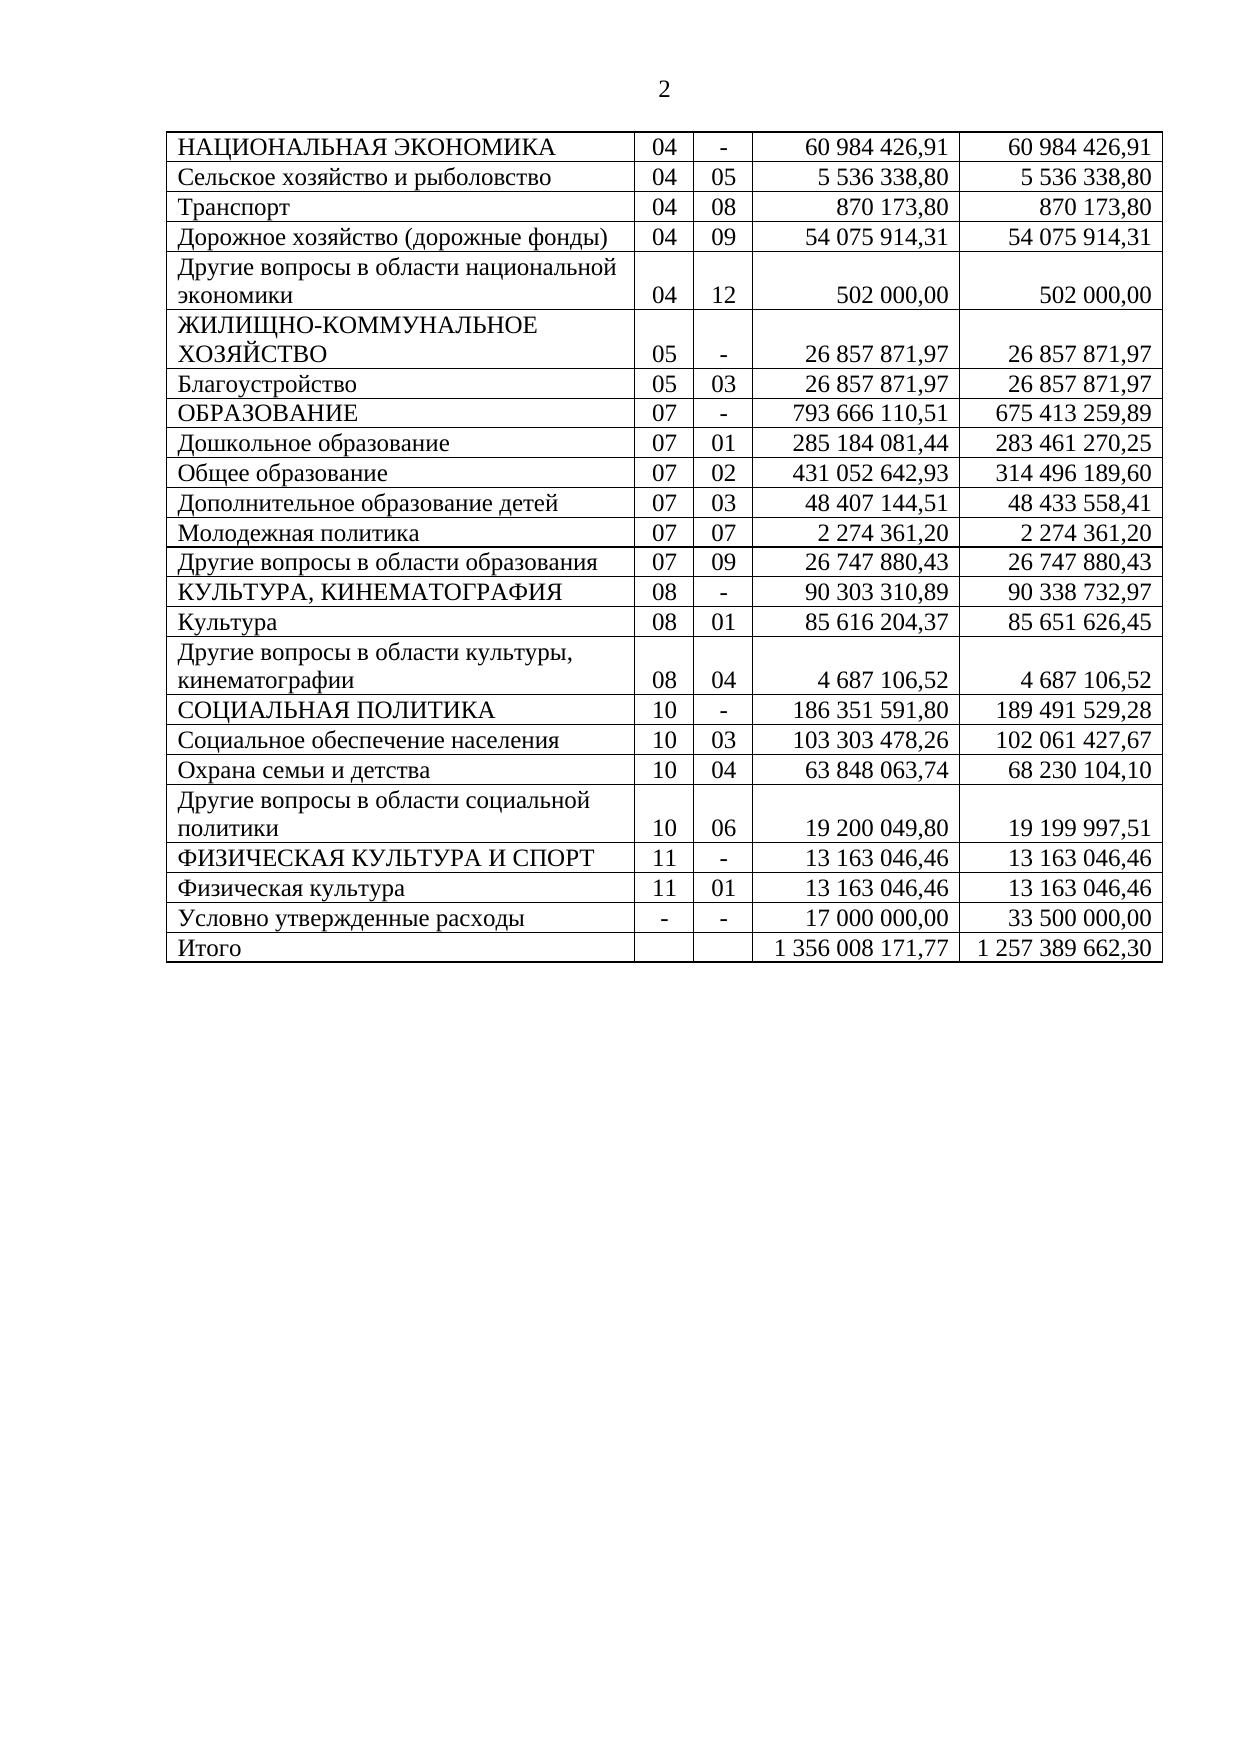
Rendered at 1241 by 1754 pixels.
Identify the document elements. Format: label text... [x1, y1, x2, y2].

table_cell 102 061 427,67 [960, 725, 1162, 754]
table_cell 13 163 046,46 [960, 843, 1162, 872]
table_cell Другие вопросы в области образования [167, 548, 634, 576]
table_cell [635, 933, 693, 961]
table_cell Сельское хозяйство и рыболовство [167, 162, 634, 191]
table_cell - [694, 903, 752, 932]
table_cell Дорожное хозяйство (дорожные фонды) [167, 222, 634, 251]
table_cell 07 [635, 548, 693, 576]
table_cell 04 [635, 222, 693, 251]
table_cell Дошкольное образование [167, 428, 634, 457]
table_cell [694, 933, 752, 961]
table_cell Физическая культура [167, 873, 634, 902]
table_cell 26 857 871,97 [753, 369, 959, 397]
table_cell 2 274 361,20 [753, 518, 959, 546]
table_cell 03 [694, 725, 752, 754]
table_cell 10 [635, 755, 693, 784]
table_cell 283 461 270,25 [960, 428, 1162, 457]
table_cell 09 [694, 222, 752, 251]
table_cell 01 [694, 873, 752, 902]
table_cell 26 747 880,43 [960, 548, 1162, 576]
table_cell 10 [635, 725, 693, 754]
table_cell Итого [167, 933, 634, 961]
table_cell 502 000,00 [960, 252, 1162, 309]
table_cell 5 536 338,80 [960, 162, 1162, 191]
table_cell 13 163 046,46 [753, 873, 959, 902]
table_cell 85 651 626,45 [960, 607, 1162, 636]
table_cell 05 [635, 310, 693, 368]
table_cell 90 338 732,97 [960, 577, 1162, 606]
table_cell Социальное обеспечение населения [167, 725, 634, 754]
table_cell 68 230 104,10 [960, 755, 1162, 784]
table_cell Культура [167, 607, 634, 636]
table_cell 870 173,80 [960, 192, 1162, 221]
table_cell 08 [635, 577, 693, 606]
table_cell Благоустройство [167, 369, 634, 397]
table_cell 07 [694, 518, 752, 546]
table_cell 17 000 000,00 [753, 903, 959, 932]
table_cell 13 163 046,46 [753, 843, 959, 872]
table_cell 48 407 144,51 [753, 488, 959, 517]
table_cell ОБРАЗОВАНИЕ [167, 399, 634, 427]
table_cell 04 [635, 192, 693, 221]
table_cell - [694, 133, 752, 161]
table_cell 189 491 529,28 [960, 695, 1162, 724]
table_cell 1 356 008 171,77 [753, 933, 959, 961]
table_cell 63 848 063,74 [753, 755, 959, 784]
table_cell Другие вопросы в области культуры, кинематографии [167, 637, 634, 694]
table_cell ФИЗИЧЕСКАЯ КУЛЬТУРА И СПОРТ [167, 843, 634, 872]
table_cell 19 200 049,80 [753, 785, 959, 842]
table_cell 06 [694, 785, 752, 842]
table_cell 26 857 871,97 [960, 310, 1162, 368]
table_cell - [694, 399, 752, 427]
table_cell 26 747 880,43 [753, 548, 959, 576]
table_cell - [694, 310, 752, 368]
table_cell 03 [694, 369, 752, 397]
table_cell 03 [694, 488, 752, 517]
table_cell 04 [694, 755, 752, 784]
table_cell 54 075 914,31 [960, 222, 1162, 251]
table_cell 1 257 389 662,30 [960, 933, 1162, 961]
table_cell 09 [694, 548, 752, 576]
table_cell 4 687 106,52 [753, 637, 959, 694]
table_cell НАЦИОНАЛЬНАЯ ЭКОНОМИКА [167, 133, 634, 161]
table_cell - [694, 843, 752, 872]
table_cell 48 433 558,41 [960, 488, 1162, 517]
table_cell Условно утвержденные расходы [167, 903, 634, 932]
table_cell Общее образование [167, 458, 634, 487]
table_cell 10 [635, 695, 693, 724]
table_cell 314 496 189,60 [960, 458, 1162, 487]
table_cell 04 [635, 162, 693, 191]
table_cell 33 500 000,00 [960, 903, 1162, 932]
table_cell 90 303 310,89 [753, 577, 959, 606]
table_cell 01 [694, 607, 752, 636]
table_cell 01 [694, 428, 752, 457]
table_cell 26 857 871,97 [753, 310, 959, 368]
table_cell 07 [635, 488, 693, 517]
table_cell Транспорт [167, 192, 634, 221]
table_cell 60 984 426,91 [960, 133, 1162, 161]
table_cell 08 [694, 192, 752, 221]
table_cell 103 303 478,26 [753, 725, 959, 754]
table_cell 19 199 997,51 [960, 785, 1162, 842]
table_cell 07 [635, 428, 693, 457]
table_cell Другие вопросы в области социальной политики [167, 785, 634, 842]
table_cell 431 052 642,93 [753, 458, 959, 487]
table_cell 54 075 914,31 [753, 222, 959, 251]
table_cell Молодежная политика [167, 518, 634, 546]
table_cell 05 [635, 369, 693, 397]
table_cell 11 [635, 843, 693, 872]
table_cell - [694, 695, 752, 724]
table_cell 85 616 204,37 [753, 607, 959, 636]
table_cell Охрана семьи и детства [167, 755, 634, 784]
table_cell 502 000,00 [753, 252, 959, 309]
table_cell 07 [635, 458, 693, 487]
table_cell 02 [694, 458, 752, 487]
table_cell 285 184 081,44 [753, 428, 959, 457]
table_cell 08 [635, 637, 693, 694]
table_cell 07 [635, 518, 693, 546]
table_cell СОЦИАЛЬНАЯ ПОЛИТИКА [167, 695, 634, 724]
table_cell 4 687 106,52 [960, 637, 1162, 694]
table_cell 793 666 110,51 [753, 399, 959, 427]
table_cell 2 274 361,20 [960, 518, 1162, 546]
table_cell 11 [635, 873, 693, 902]
table_cell 10 [635, 785, 693, 842]
table_cell 870 173,80 [753, 192, 959, 221]
table_cell 04 [694, 637, 752, 694]
table_cell 04 [635, 133, 693, 161]
table_cell 186 351 591,80 [753, 695, 959, 724]
table_cell 05 [694, 162, 752, 191]
table_cell ЖИЛИЩНО-КОММУНАЛЬНОЕ ХОЗЯЙСТВО [167, 310, 634, 368]
table_cell КУЛЬТУРА, КИНЕМАТОГРАФИЯ [167, 577, 634, 606]
table_cell - [635, 903, 693, 932]
table_cell Другие вопросы в области национальной экономики [167, 252, 634, 309]
table_cell - [694, 577, 752, 606]
table_cell 08 [635, 607, 693, 636]
table_cell 675 413 259,89 [960, 399, 1162, 427]
table_cell 12 [694, 252, 752, 309]
table_cell 26 857 871,97 [960, 369, 1162, 397]
table_cell 60 984 426,91 [753, 133, 959, 161]
table_cell 04 [635, 252, 693, 309]
table_cell 13 163 046,46 [960, 873, 1162, 902]
table_cell Дополнительное образование детей [167, 488, 634, 517]
table_cell 5 536 338,80 [753, 162, 959, 191]
table_cell 07 [635, 399, 693, 427]
